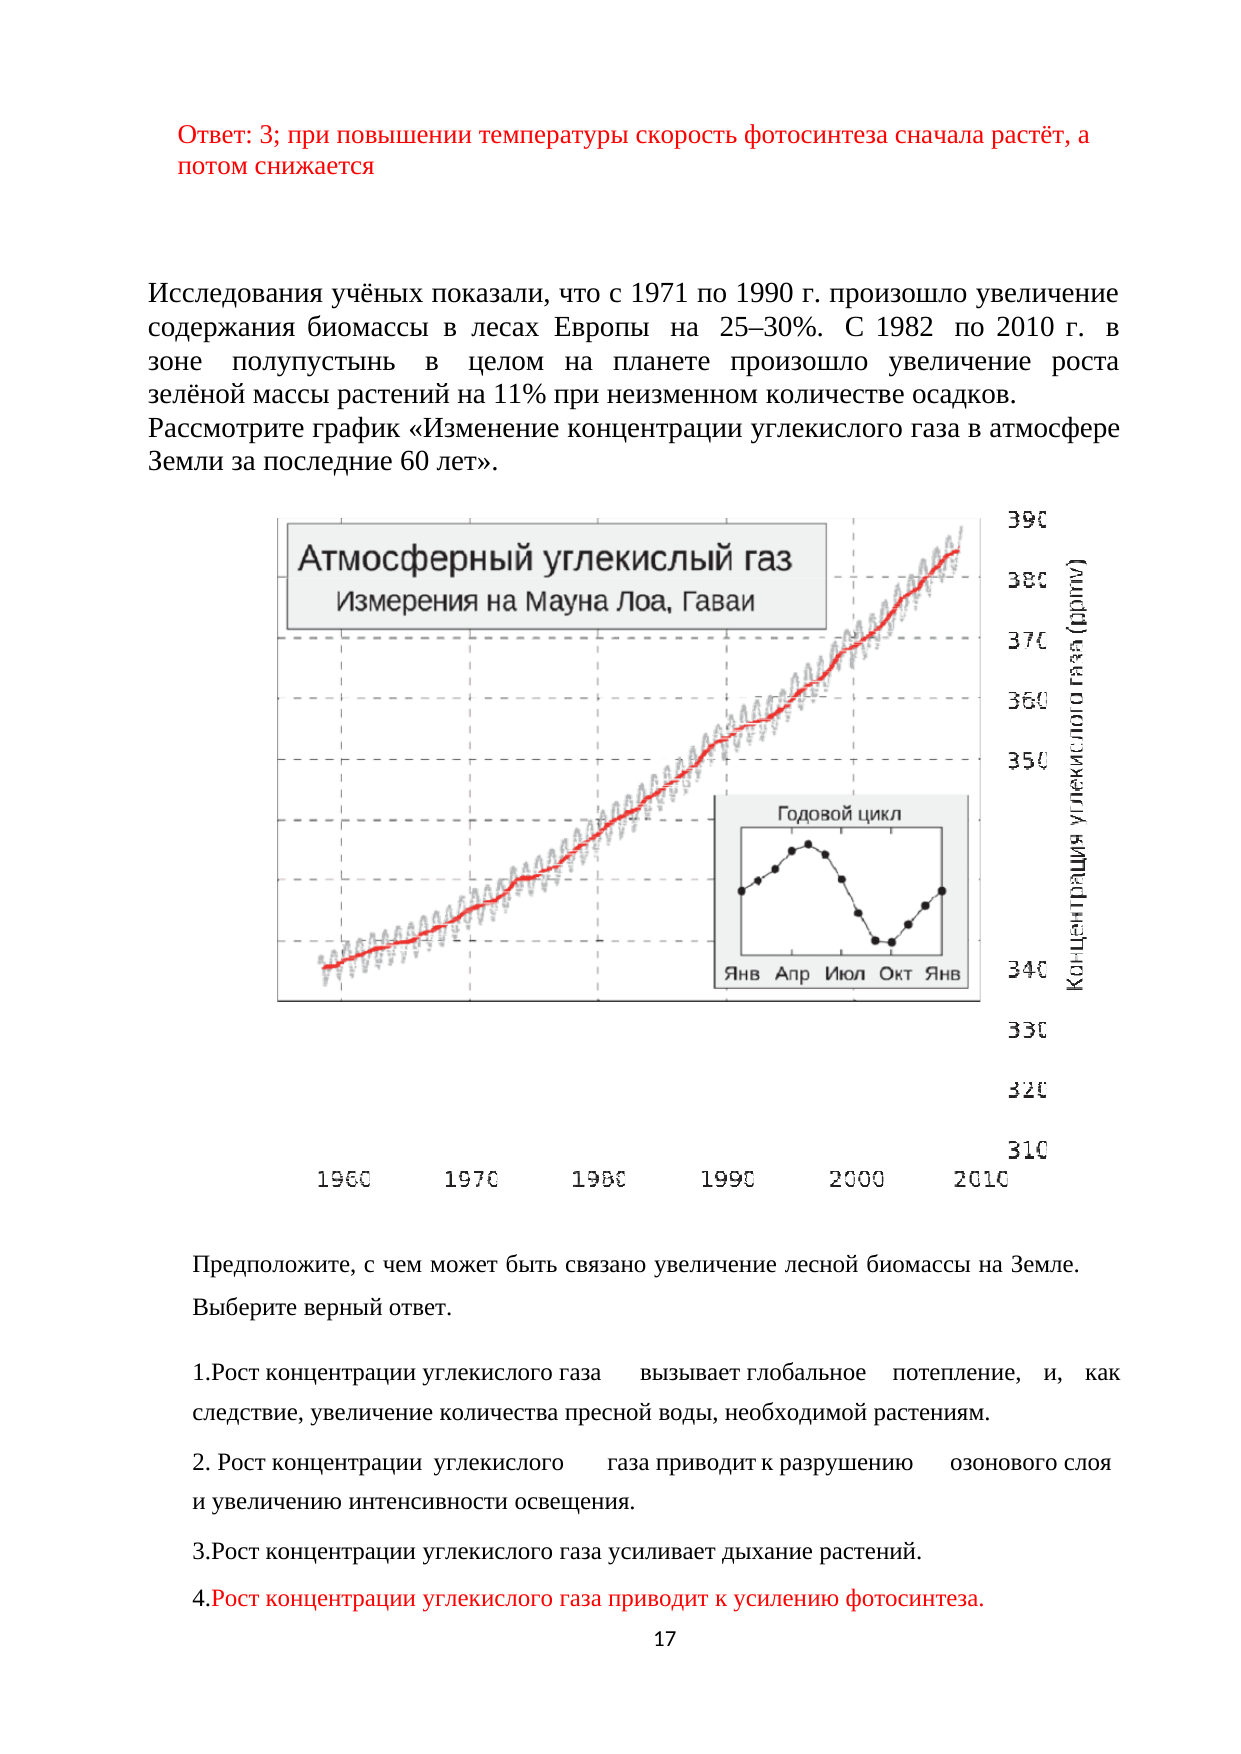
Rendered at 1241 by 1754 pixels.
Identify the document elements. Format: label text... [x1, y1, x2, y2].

picture [277, 518, 981, 1002]
list 1.Рост концентрации углекислого газа вызывает глобальное потепление, и, как следствие, увеличение количества пресной воды, необходимой растениям. [192, 1357, 1120, 1425]
picture [1065, 560, 1087, 633]
text Рассмотрите график «Изменение концентрации углекислого газа в атмосфере Земли за последние 60 лет». [148, 410, 1120, 477]
picture [1008, 752, 1047, 770]
picture [1008, 1141, 1047, 1159]
text Ответ: 3; при повышении температуры скорость фотосинтеза сначала растёт, а потом снижается [177, 118, 1152, 180]
list 3.Рост концентрации углекислого газа усиливает дыхание растений. [192, 1536, 1152, 1565]
text Исследования учёных показали, что с 1971 по 1990 г. произошло увеличение содержания биомассы в лесах Европы на 25–30%. С 1982 по 2010 г. в зоне полупустынь в целом на планете произошло увеличение роста зелёной массы растений на 11% при неизменном количестве осадков. [148, 276, 1120, 410]
picture [1008, 1022, 1047, 1038]
picture [1008, 511, 1047, 528]
picture [1008, 961, 1047, 978]
list 2. Рост концентрации углекислого газа приводит к разрушению озонового слоя и увеличению интенсивности освещения. [192, 1447, 1120, 1515]
picture [1008, 1082, 1047, 1098]
picture [1008, 572, 1047, 588]
picture [318, 1171, 370, 1187]
picture [1008, 632, 1047, 649]
picture [573, 1171, 626, 1187]
list 4.Рост концентрации углекислого газа приводит к усилению фотосинтеза. [192, 1583, 1152, 1612]
text Предположите, с чем может быть связано увеличение лесной биомассы на Земле. Выберите верный ответ. [192, 1249, 1152, 1321]
picture [1008, 692, 1047, 709]
picture [1066, 693, 1087, 990]
picture [1070, 640, 1083, 685]
picture [701, 1171, 754, 1187]
picture [830, 1171, 884, 1187]
picture [954, 1171, 1008, 1187]
picture [446, 1171, 498, 1187]
